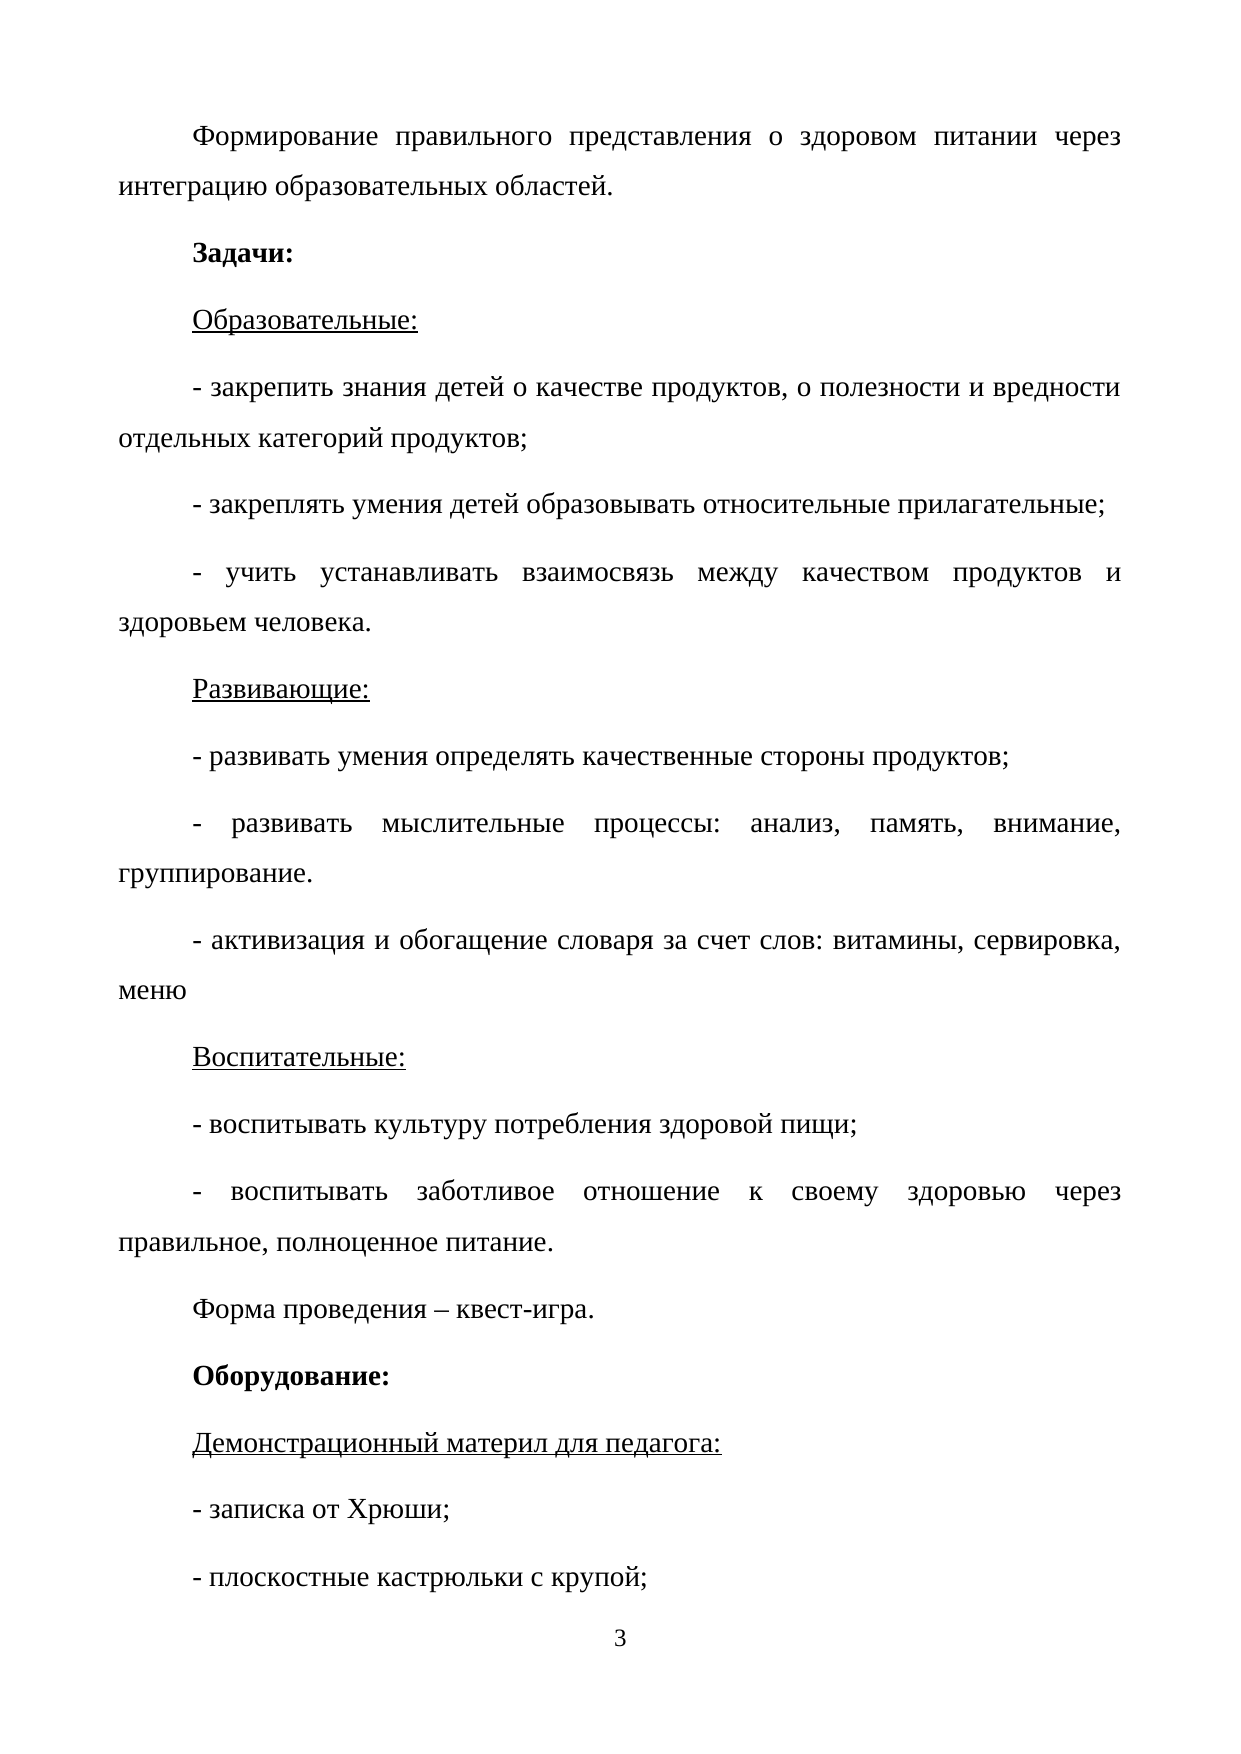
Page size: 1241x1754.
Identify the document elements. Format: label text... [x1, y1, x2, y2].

text - учить устанавливать взаимосвязь между качеством продуктов и здоровьем человека. [118, 554, 1122, 637]
text Форма проведения – квест-игра. [118, 1291, 1122, 1324]
text Развивающие: [118, 671, 1122, 704]
text Демонстрационный материл для педагога: [118, 1425, 1122, 1458]
text - активизация и обогащение словаря за счет слов: витамины, сервировка, меню [118, 922, 1122, 1006]
text Оборудование: [118, 1358, 1122, 1391]
text - плоскостные кастрюльки с крупой; [118, 1559, 1122, 1592]
text - воспитывать культуру потребления здоровой пищи; [118, 1106, 1122, 1140]
text - записка от Хрюши; [118, 1492, 1122, 1525]
text - закреплять умения детей образовывать относительные прилагательные; [118, 487, 1122, 520]
text - развивать умения определять качественные стороны продуктов; [118, 738, 1122, 771]
text - воспитывать заботливое отношение к своему здоровью через правильное, полноценное питание. [118, 1173, 1122, 1257]
text - развивать мыслительные процессы: анализ, память, внимание, группирование. [118, 805, 1122, 889]
text - закрепить знания детей о качестве продуктов, о полезности и вредности отдельных категорий продуктов; [118, 369, 1122, 453]
text Образовательные: [118, 302, 1122, 336]
text Формирование правильного представления о здоровом питании через интеграцию образовательных областей. [118, 118, 1122, 202]
text Задачи: [118, 235, 1122, 269]
text Воспитательные: [118, 1039, 1122, 1073]
